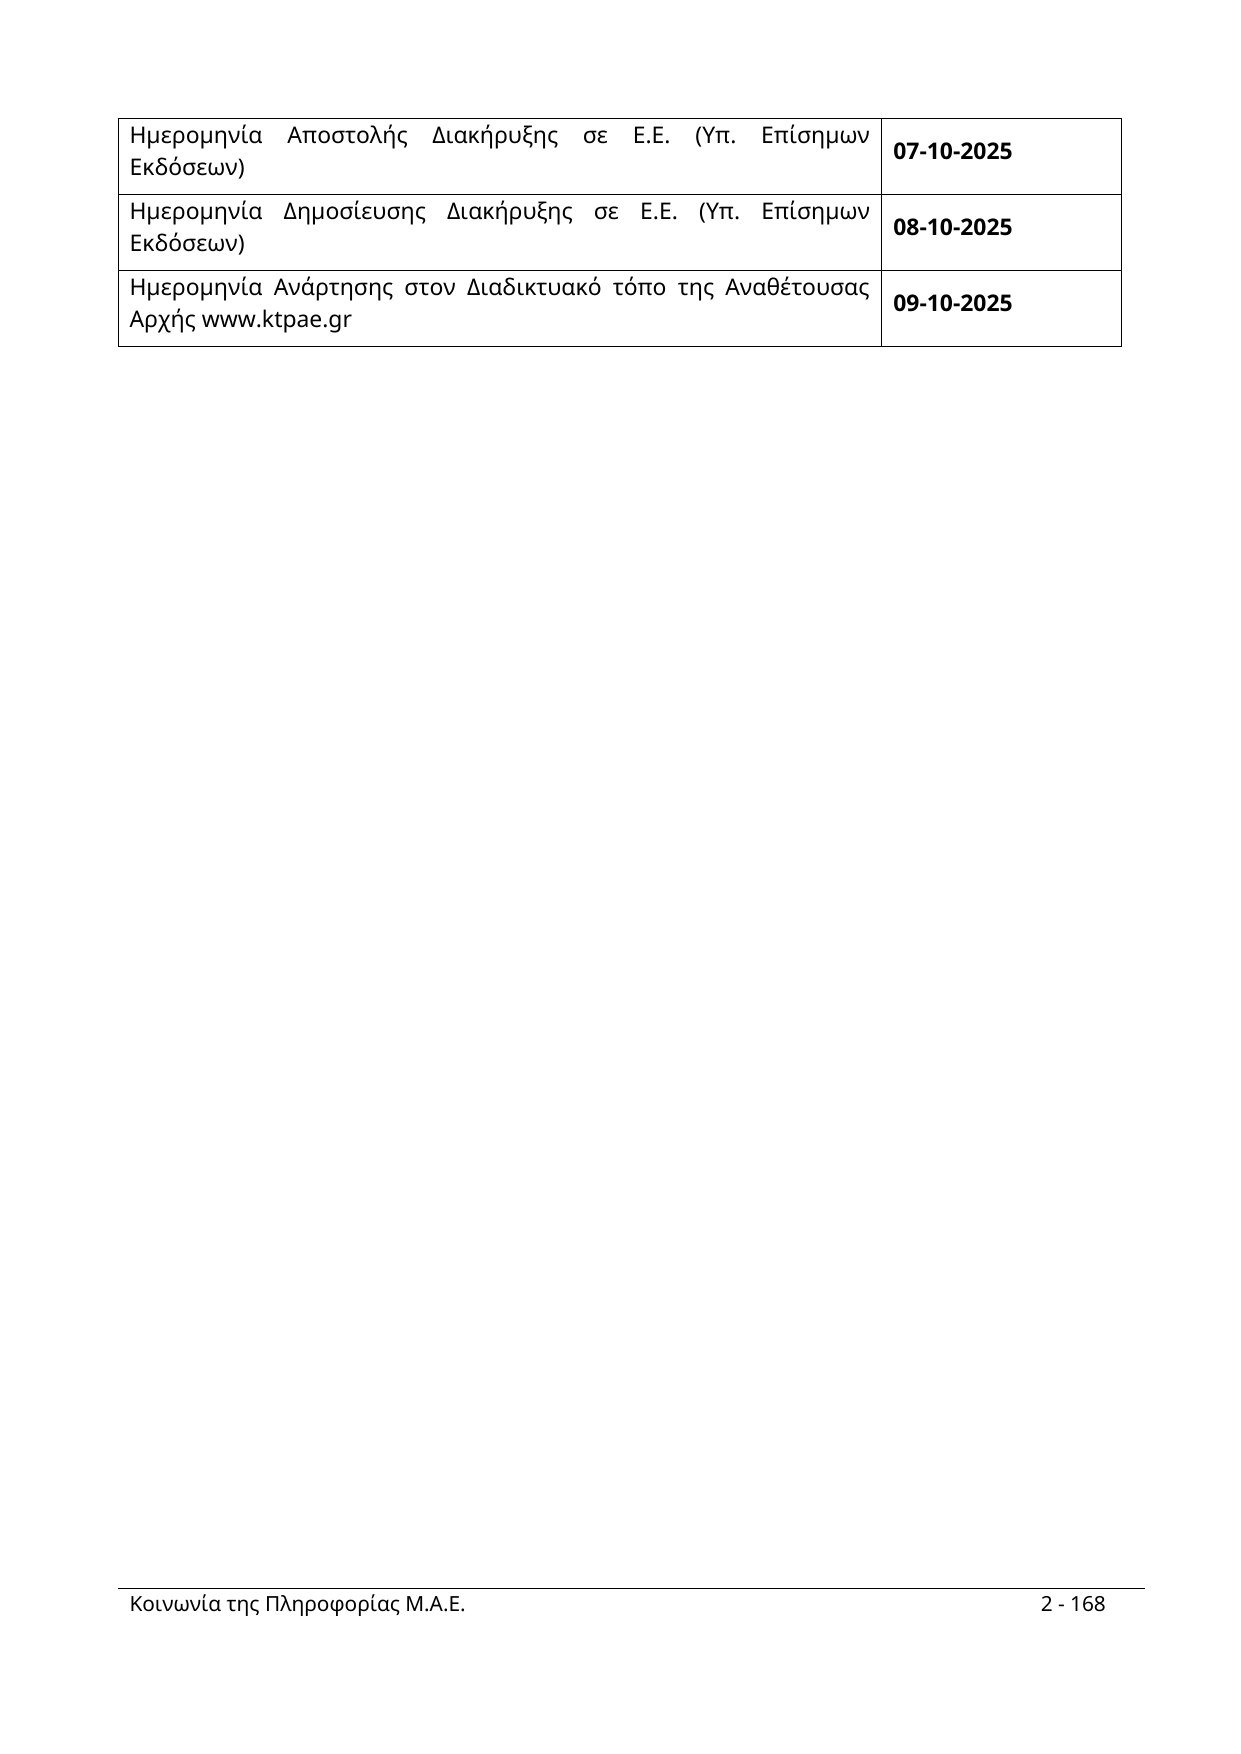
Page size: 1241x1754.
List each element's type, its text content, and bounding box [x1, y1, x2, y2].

table_cell 08-10-2025 [882, 195, 1121, 270]
table_cell Ημερομηνία Ανάρτησης στον Διαδικτυακό τόπο της Αναθέτουσας Αρχής www.ktpae.gr [119, 271, 881, 346]
table_cell Ημερομηνία Αποστολής Διακήρυξης σε Ε.Ε. (Υπ. Επίσημων Εκδόσεων) [119, 119, 881, 194]
table_cell 07-10-2025 [882, 119, 1121, 194]
table_cell Ημερομηνία Δημοσίευσης Διακήρυξης σε Ε.Ε. (Υπ. Επίσημων Εκδόσεων) [119, 195, 881, 270]
table_cell 09-10-2025 [882, 271, 1121, 346]
